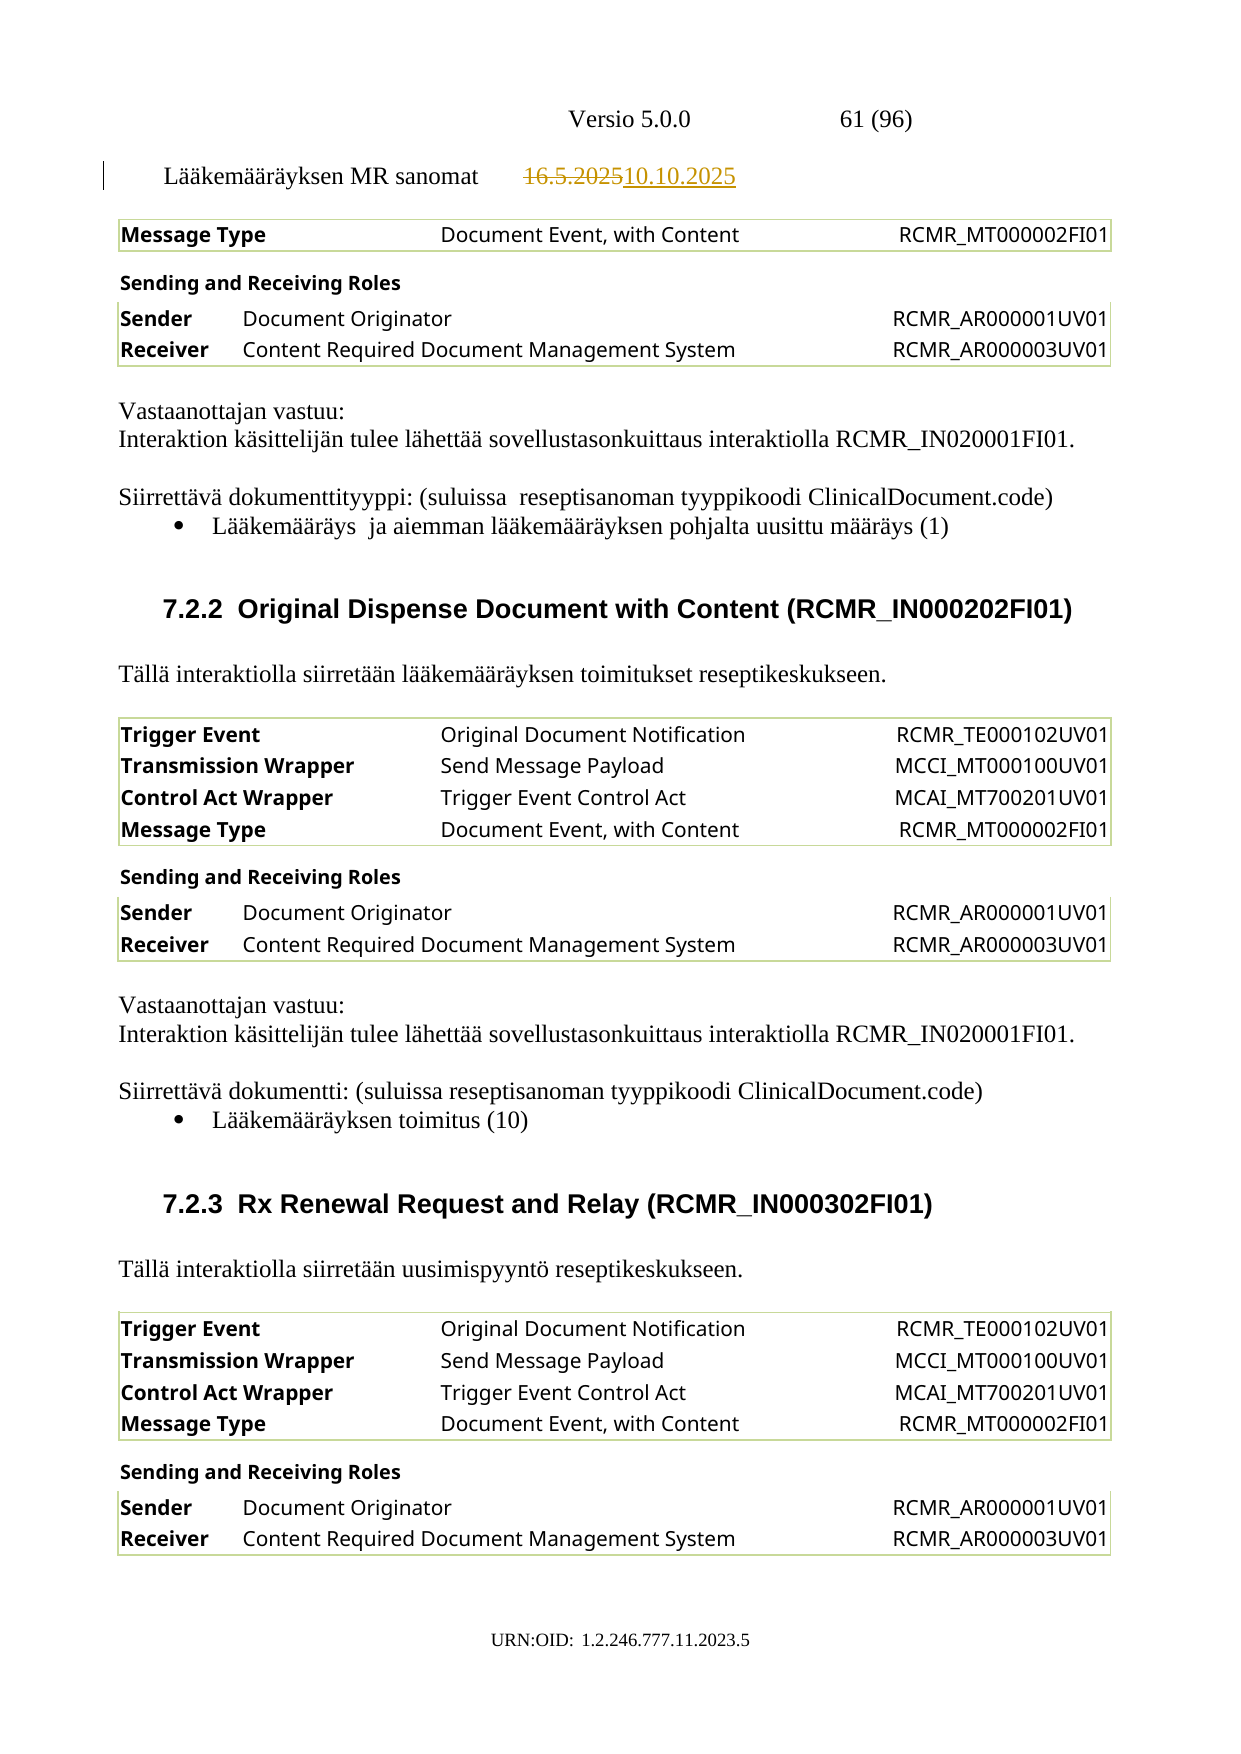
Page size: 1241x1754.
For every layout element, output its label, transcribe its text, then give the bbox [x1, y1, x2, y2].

table_cell Message Type [120, 1408, 439, 1439]
table_cell Transmission Wrapper [120, 1345, 439, 1376]
table_header Original Document Notification [439, 719, 824, 750]
table_cell MCAI_MT700201UV01 [824, 782, 1110, 813]
table_header Trigger Event [120, 719, 439, 750]
table_cell Document Originator [241, 897, 834, 928]
text Vastaanottajan vastuu: [118, 990, 1122, 1019]
table_cell MCCI_MT000100UV01 [824, 750, 1110, 782]
list Lääkemääräyksen toimitus (10) [174, 1105, 1122, 1134]
table_cell Message Type [120, 813, 439, 845]
table_header RCMR_TE000102UV01 [824, 719, 1110, 750]
table_cell Send Message Payload [439, 750, 824, 782]
table_cell Transmission Wrapper [120, 750, 439, 782]
table_cell Content Required Document Management System [241, 1523, 834, 1554]
table_cell Sender [119, 897, 241, 928]
table_cell Control Act Wrapper [120, 1376, 439, 1408]
table_header Original Document Notification [439, 1313, 824, 1344]
table_cell RCMR_MT000002FI01 [824, 220, 1110, 250]
table_cell Document Event, with Content [439, 813, 824, 845]
table_cell Trigger Event Control Act [439, 1376, 824, 1408]
list Lääkemääräys ja aiemman lääkemääräyksen pohjalta uusittu määräys (1) [174, 511, 1122, 539]
table_cell MCAI_MT700201UV01 [824, 1376, 1110, 1408]
table_cell RCMR_AR000003UV01 [834, 928, 1110, 960]
table_header Sending and Receiving Roles [118, 1441, 1110, 1491]
table_cell Message Type [120, 220, 439, 250]
table_cell Send Message Payload [439, 1345, 824, 1376]
text Interaktion käsittelijän tulee lähettää sovellustasonkuittaus interaktiolla RCMR_IN020001FI01. [118, 424, 1122, 453]
table_cell Receiver [119, 1523, 241, 1554]
text Siirrettävä dokumenttityyppi: (suluissa reseptisanoman tyyppikoodi ClinicalDocument.code) [118, 482, 1122, 511]
table_cell RCMR_MT000002FI01 [824, 1408, 1110, 1439]
table_cell Document Event, with Content [439, 1408, 824, 1439]
subtitle Original Dispense Document with Content (RCMR_IN000202FI01) [162, 593, 1122, 624]
table_cell Sender [119, 1491, 241, 1523]
table_cell RCMR_AR000001UV01 [834, 302, 1110, 334]
table_cell MCCI_MT000100UV01 [824, 1345, 1110, 1376]
table_header Sending and Receiving Roles [118, 846, 1110, 897]
table_cell Content Required Document Management System [241, 334, 834, 365]
text Vastaanottajan vastuu: [118, 396, 1122, 424]
table_header Sending and Receiving Roles [118, 252, 1110, 302]
text Interaktion käsittelijän tulee lähettää sovellustasonkuittaus interaktiolla RCMR_IN020001FI01. [118, 1019, 1122, 1048]
table_header Trigger Event [120, 1313, 439, 1344]
table_cell Document Originator [241, 1491, 834, 1523]
table_cell Control Act Wrapper [120, 782, 439, 813]
table_cell RCMR_MT000002FI01 [824, 813, 1110, 845]
table_cell Content Required Document Management System [241, 928, 834, 960]
table_cell RCMR_AR000001UV01 [834, 1491, 1110, 1523]
text Siirrettävä dokumentti: (suluissa reseptisanoman tyyppikoodi ClinicalDocument.code) [118, 1076, 1122, 1105]
table_header RCMR_TE000102UV01 [824, 1313, 1110, 1344]
table_cell Receiver [119, 928, 241, 960]
table_cell RCMR_AR000003UV01 [834, 334, 1110, 365]
table_cell Document Event, with Content [439, 220, 824, 250]
subtitle Rx Renewal Request and Relay (RCMR_IN000302FI01) [162, 1188, 1122, 1219]
table_cell Sender [119, 302, 241, 334]
text Tällä interaktiolla siirretään lääkemääräyksen toimitukset reseptikeskukseen. [118, 659, 1122, 688]
table_cell Document Originator [241, 302, 834, 334]
text Tällä interaktiolla siirretään uusimispyyntö reseptikeskukseen. [118, 1254, 1122, 1283]
table_cell Receiver [119, 334, 241, 365]
table_cell Trigger Event Control Act [439, 782, 824, 813]
table_cell RCMR_AR000001UV01 [834, 897, 1110, 928]
table_cell RCMR_AR000003UV01 [834, 1523, 1110, 1554]
